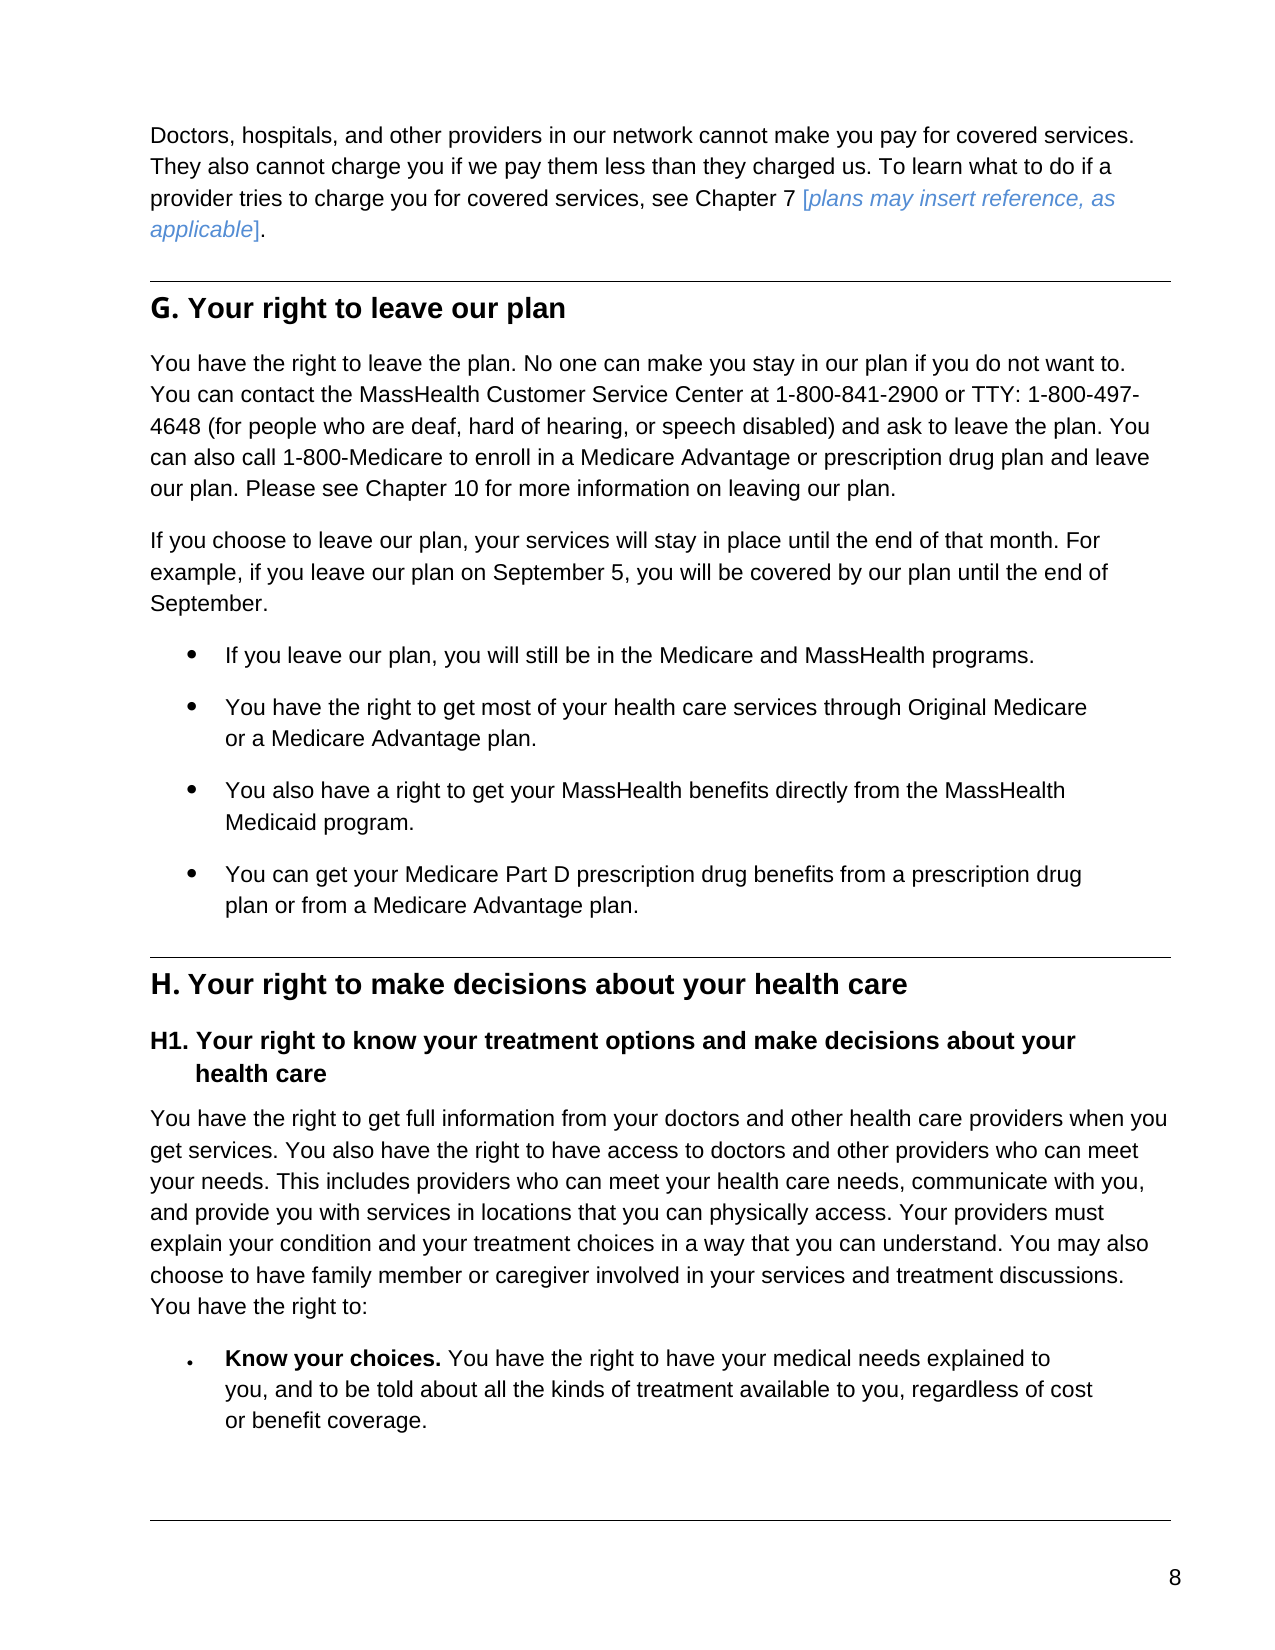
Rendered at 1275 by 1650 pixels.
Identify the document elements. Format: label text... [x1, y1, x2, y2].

text You have the right to leave the plan. No one can make you stay in our plan if you do not want to. You can contact the MassHealth Customer Service Center at 1-800-841-2900 or TTY: 1-800-497-4648 (for people who are deaf, hard of hearing, or speech disabled) and ask to leave the plan. You can also call 1-800-Medicare to enroll in a Medicare Advantage or prescription drug plan and leave our plan. Please see Chapter 10 for more information on leaving our plan. [150, 347, 1171, 503]
subtitle Your right to make decisions about your health care [150, 958, 1171, 1002]
list Know your choices. You have the right to have your medical needs explained to you, and to be told about all the kinds of treatment available to you, regardless of cost or benefit coverage. [187, 1341, 1096, 1435]
list You have the right to get most of your health care services through Original Medicare or a Medicare Advantage plan. [187, 690, 1096, 753]
text You have the right to get full information from your doctors and other health care providers when you get services. You also have the right to have access to doctors and other providers who can meet your needs. This includes providers who can meet your health care needs, communicate with you, and provide you with services in locations that you can physically access. Your providers must explain your condition and your treatment choices in a way that you can understand. You may also choose to have family member or caregiver involved in your services and treatment discussions. You have the right to: [150, 1102, 1171, 1321]
text If you choose to leave our plan, your services will stay in place until the end of that month. For example, if you leave our plan on September 5, you will be covered by our plan until the end of September. [150, 524, 1171, 617]
subtitle Your right to leave our plan [150, 282, 1171, 326]
list You also have a right to get your MassHealth benefits directly from the MassHealth Medicaid program. [187, 774, 1096, 836]
subtitle H1. Your right to know your treatment options and make decisions about your health care [150, 1023, 1096, 1089]
list You can get your Medicare Part D prescription drug benefits from a prescription drug plan or from a Medicare Advantage plan. [187, 857, 1096, 919]
text Doctors, hospitals, and other providers in our network cannot make you pay for covered services. They also cannot charge you if we pay them less than they charged us. To learn what to do if a provider tries to charge you for covered services, see Chapter 7 [plans may insert reference, as applicable]. [150, 118, 1171, 243]
list If you leave our plan, you will still be in the Medicare and MassHealth programs. [187, 638, 1096, 669]
